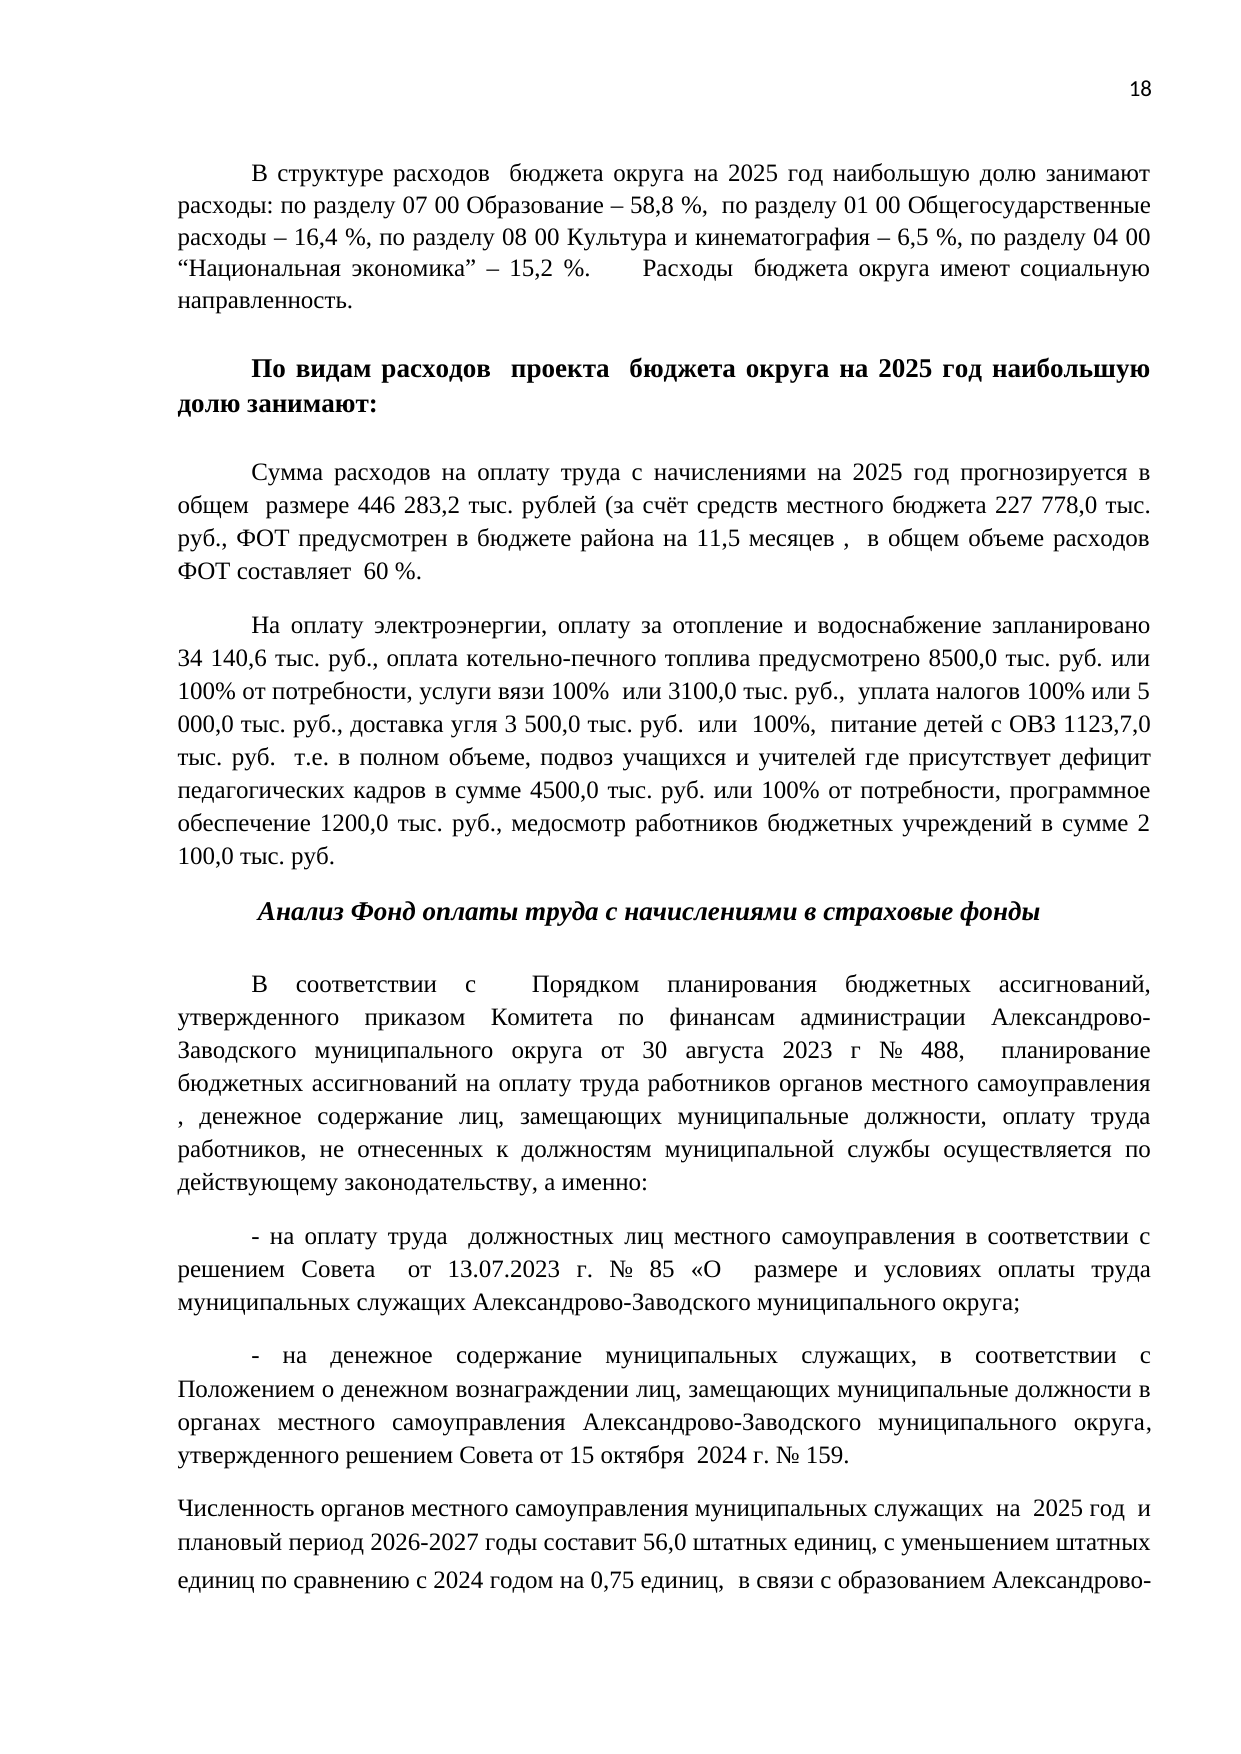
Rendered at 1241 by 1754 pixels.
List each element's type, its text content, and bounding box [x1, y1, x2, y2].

text - на денежное содержание муниципальных служащих, в соответствии с Положением о денежном вознаграждении лиц, замещающих муниципальные должности в органах местного самоуправления Александрово-Заводского муниципального округа, утвержденного решением Совета от 15 октября 2024 г. № 159. [177, 1341, 1152, 1468]
text - на оплату труда должностных лиц местного самоуправления в соответствии с решением Совета от 13.07.2023 г. № 85 «О размере и условиях оплаты труда муниципальных служащих Александрово-Заводского муниципального округа; [177, 1221, 1152, 1316]
text В соответствии с Порядком планирования бюджетных ассигнований, утвержденного приказом Комитета по финансам администрации Александрово-Заводского муниципального округа от 30 августа 2023 г № 488, планирование бюджетных ассигнований на оплату труда работников органов местного самоуправления , денежное содержание лиц, замещающих муниципальные должности, оплату труда работников, не отнесенных к должностям муниципальной службы осуществляется по действующему законодательству, а именно: [177, 969, 1152, 1196]
text Анализ Фонд оплаты труда с начислениями в страховые фонды [177, 895, 1152, 926]
text На оплату электроэнергии, оплату за отопление и водоснабжение запланировано 34 140,6 тыс. руб., оплата котельно-печного топлива предусмотрено 8500,0 тыс. руб. или 100% от потребности, услуги вязи 100% или 3100,0 тыс. руб., уплата налогов 100% или 5 000,0 тыс. руб., доставка угля 3 500,0 тыс. руб. или 100%, питание детей с ОВЗ 1123,7,0 тыс. руб. т.е. в полном объеме, подвоз учащихся и учителей где присутствует дефицит педагогических кадров в сумме 4500,0 тыс. руб. или 100% от потребности, программное обеспечение 1200,0 тыс. руб., медосмотр работников бюджетных учреждений в сумме 2 100,0 тыс. руб. [177, 610, 1152, 870]
text Сумма расходов на оплату труда с начислениями на 2025 год прогнозируется в общем размере 446 283,2 тыс. рублей (за счёт средств местного бюджета 227 778,0 тыс. руб., ФОТ предусмотрен в бюджете района на 11,5 месяцев , в общем объеме расходов ФОТ составляет 60 %. [177, 457, 1152, 585]
text По видам расходов проекта бюджета округа на 2025 год наибольшую долю занимают: [177, 353, 1152, 418]
text В структуре расходов бюджета округа на 2025 год наибольшую долю занимают расходы: по разделу 07 00 Образование – 58,8 %, по разделу 01 00 Общегосударственные расходы – 16,4 %, по разделу 08 00 Культура и кинематография – 6,5 %, по разделу 04 00 “Национальная экономика” – 15,2 %. Расходы бюджета округа имеют социальную направленность. [177, 158, 1152, 313]
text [177, 1493, 1152, 1596]
